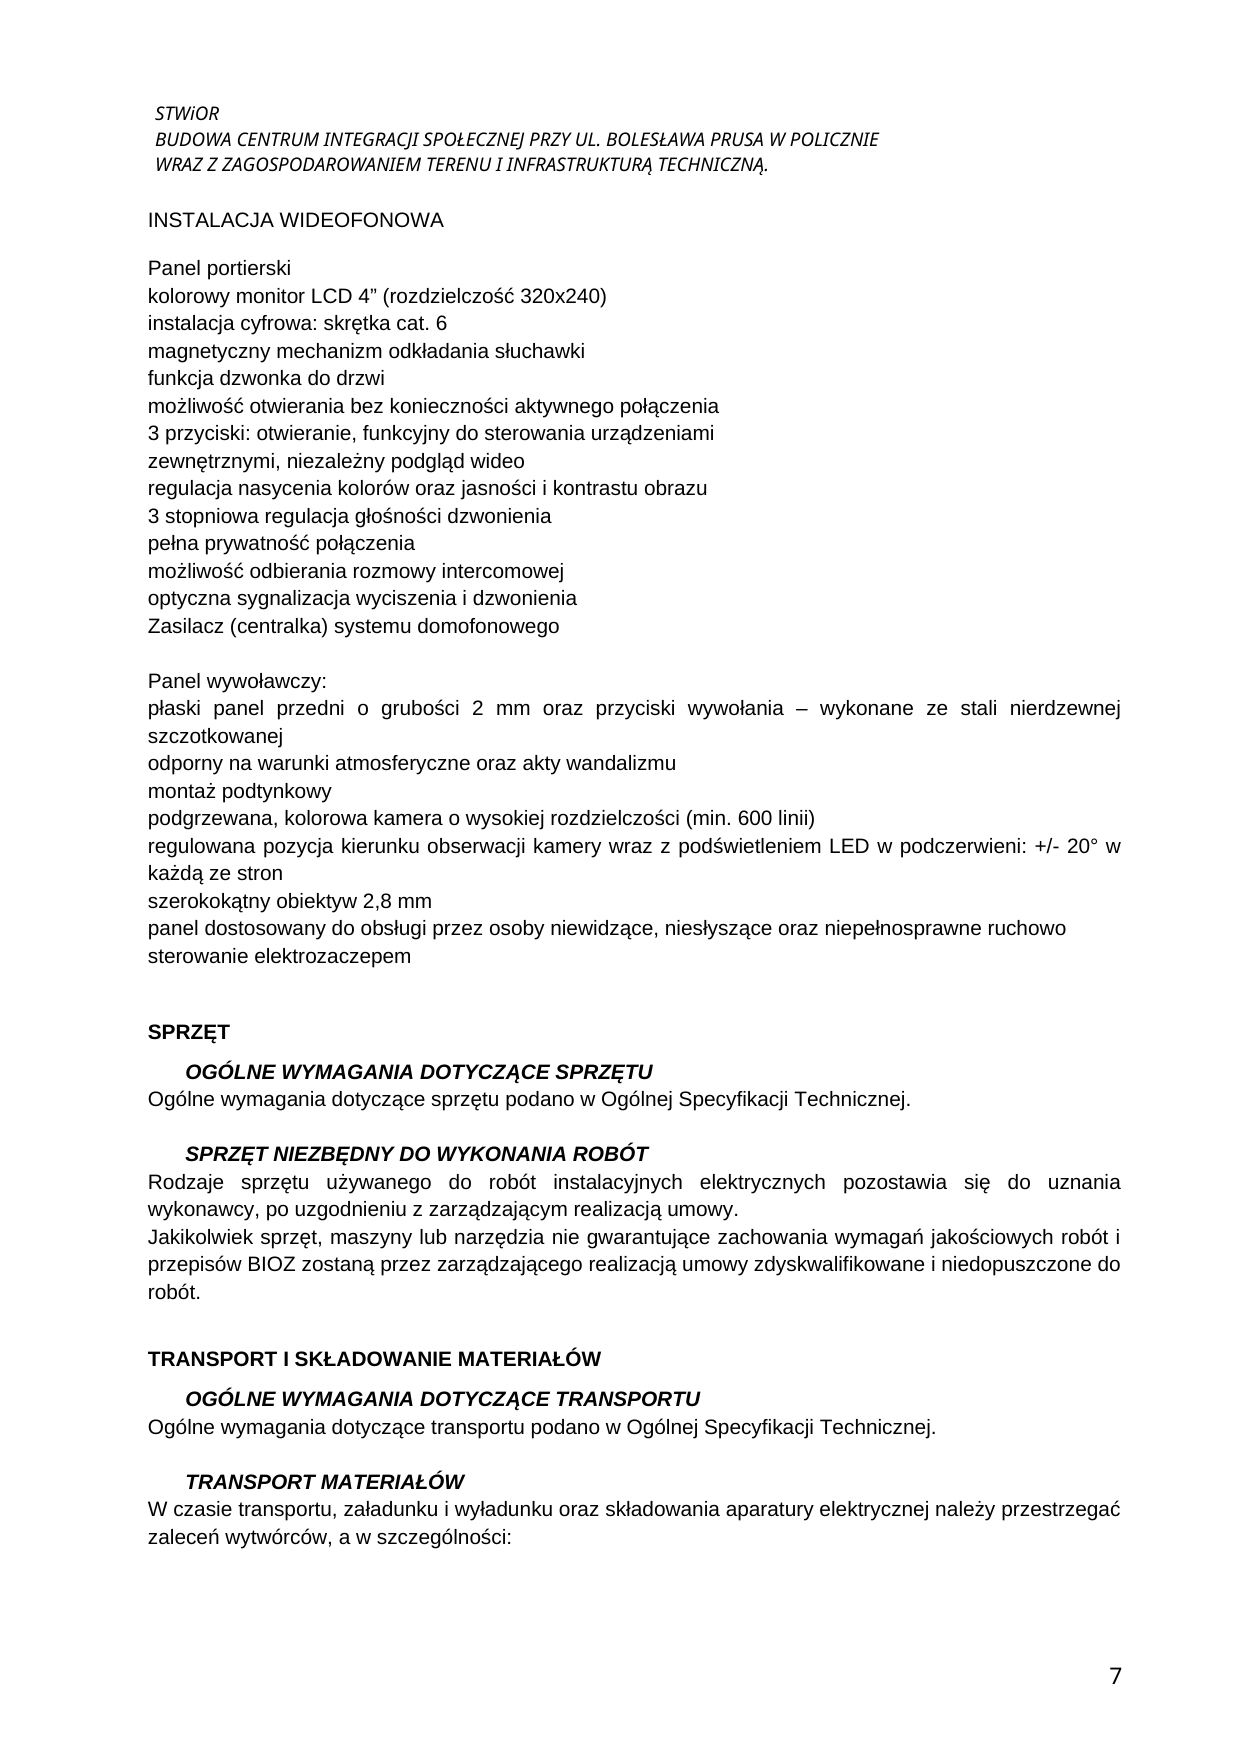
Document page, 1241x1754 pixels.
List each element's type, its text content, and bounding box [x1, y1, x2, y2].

text Ogólne wymagania dotyczące sprzętu podano w Ogólnej Specyfikacji Technicznej. [148, 1087, 1122, 1111]
text szerokokątny obiektyw 2,8 mm [148, 888, 1122, 912]
subtitle Transport materiałów [185, 1469, 1122, 1493]
subtitle Instalacja wideofonowa [148, 208, 1122, 232]
text Jakikolwiek sprzęt, maszyny lub narzędzia nie gwarantujące zachowania wymagań jakościowych robót i przepisów BIOZ zostaną przez zarządzającego realizacją umowy zdyskwalifikowane i niedopuszczone do robót. [148, 1224, 1122, 1303]
text 3 stopniowa regulacja głośności dzwonienia [148, 503, 1122, 527]
subtitle Ogólne wymagania dotyczące transportu [185, 1387, 1122, 1411]
text montaż podtynkowy [148, 778, 1122, 802]
text Rodzaje sprzętu używanego do robót instalacyjnych elektrycznych pozostawia się do uznania wykonawcy, po uzgodnieniu z zarządzającym realizacją umowy. [148, 1169, 1122, 1221]
text regulowana pozycja kierunku obserwacji kamery wraz z podświetleniem LED w podczerwieni: +/- 20° w każdą ze stron [148, 833, 1122, 885]
text magnetyczny mechanizm odkładania słuchawki [148, 338, 1122, 362]
text funkcja dzwonka do drzwi [148, 366, 1122, 390]
text Zasilacz (centralka) systemu domofonowego [148, 613, 1122, 637]
text zewnętrznymi, niezależny podgląd wideo [148, 448, 1122, 472]
subtitle Sprzęt [148, 1019, 1122, 1043]
text kolorowy monitor LCD 4” (rozdzielczość 320x240) [148, 283, 1122, 307]
text możliwość odbierania rozmowy intercomowej [148, 558, 1122, 582]
subtitle Sprzęt niezbędny do wykonania Robót [185, 1142, 1122, 1166]
text regulacja nasycenia kolorów oraz jasności i kontrastu obrazu [148, 476, 1122, 500]
text płaski panel przedni o grubości 2 mm oraz przyciski wywołania – wykonane ze stali nierdzewnej szczotkowanej [148, 696, 1122, 747]
text Panel portierski [148, 256, 1122, 280]
text instalacja cyfrowa: skrętka cat. 6 [148, 311, 1122, 335]
subtitle Transport i składowanie materiałów [148, 1347, 1122, 1371]
text podgrzewana, kolorowa kamera o wysokiej rozdzielczości (min. 600 linii) [148, 806, 1122, 830]
text możliwość otwierania bez konieczności aktywnego połączenia [148, 393, 1122, 417]
text odporny na warunki atmosferyczne oraz akty wandalizmu [148, 751, 1122, 775]
text Ogólne wymagania dotyczące transportu podano w Ogólnej Specyfikacji Technicznej. [148, 1414, 1122, 1438]
text W czasie transportu, załadunku i wyładunku oraz składowania aparatury elektrycznej należy przestrzegać zaleceń wytwórców, a w szczególności: [148, 1497, 1122, 1548]
text 3 przyciski: otwieranie, funkcyjny do sterowania urządzeniami [148, 421, 1122, 445]
text sterowanie elektrozaczepem [148, 943, 1122, 967]
text Panel wywoławczy: [148, 668, 1122, 692]
subtitle Ogólne wymagania dotyczące sprzętu [185, 1059, 1122, 1083]
text pełna prywatność połączenia [148, 531, 1122, 555]
text optyczna sygnalizacja wyciszenia i dzwonienia [148, 586, 1122, 610]
text panel dostosowany do obsługi przez osoby niewidzące, niesłyszące oraz niepełnosprawne ruchowo [148, 916, 1122, 940]
